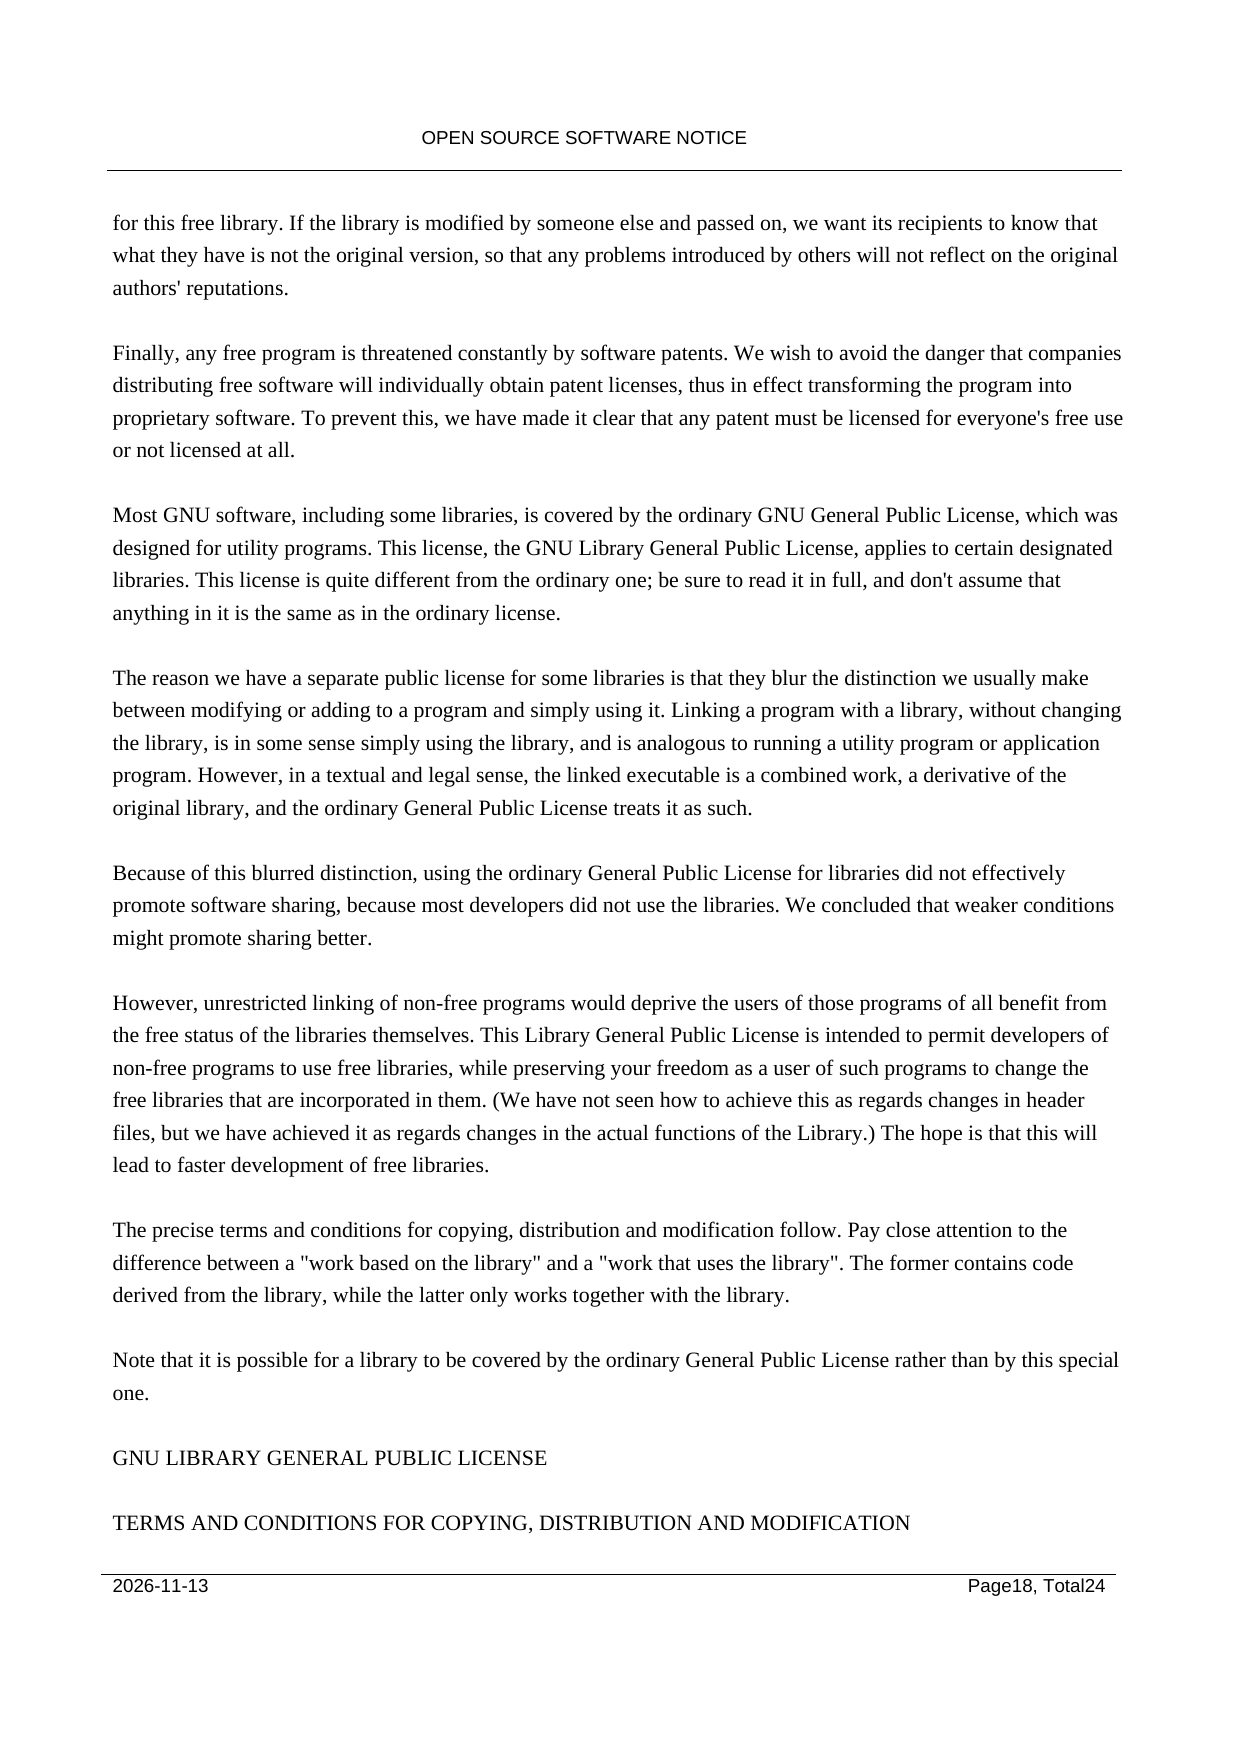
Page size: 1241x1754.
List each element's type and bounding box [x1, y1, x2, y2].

text [112, 206, 1128, 1539]
